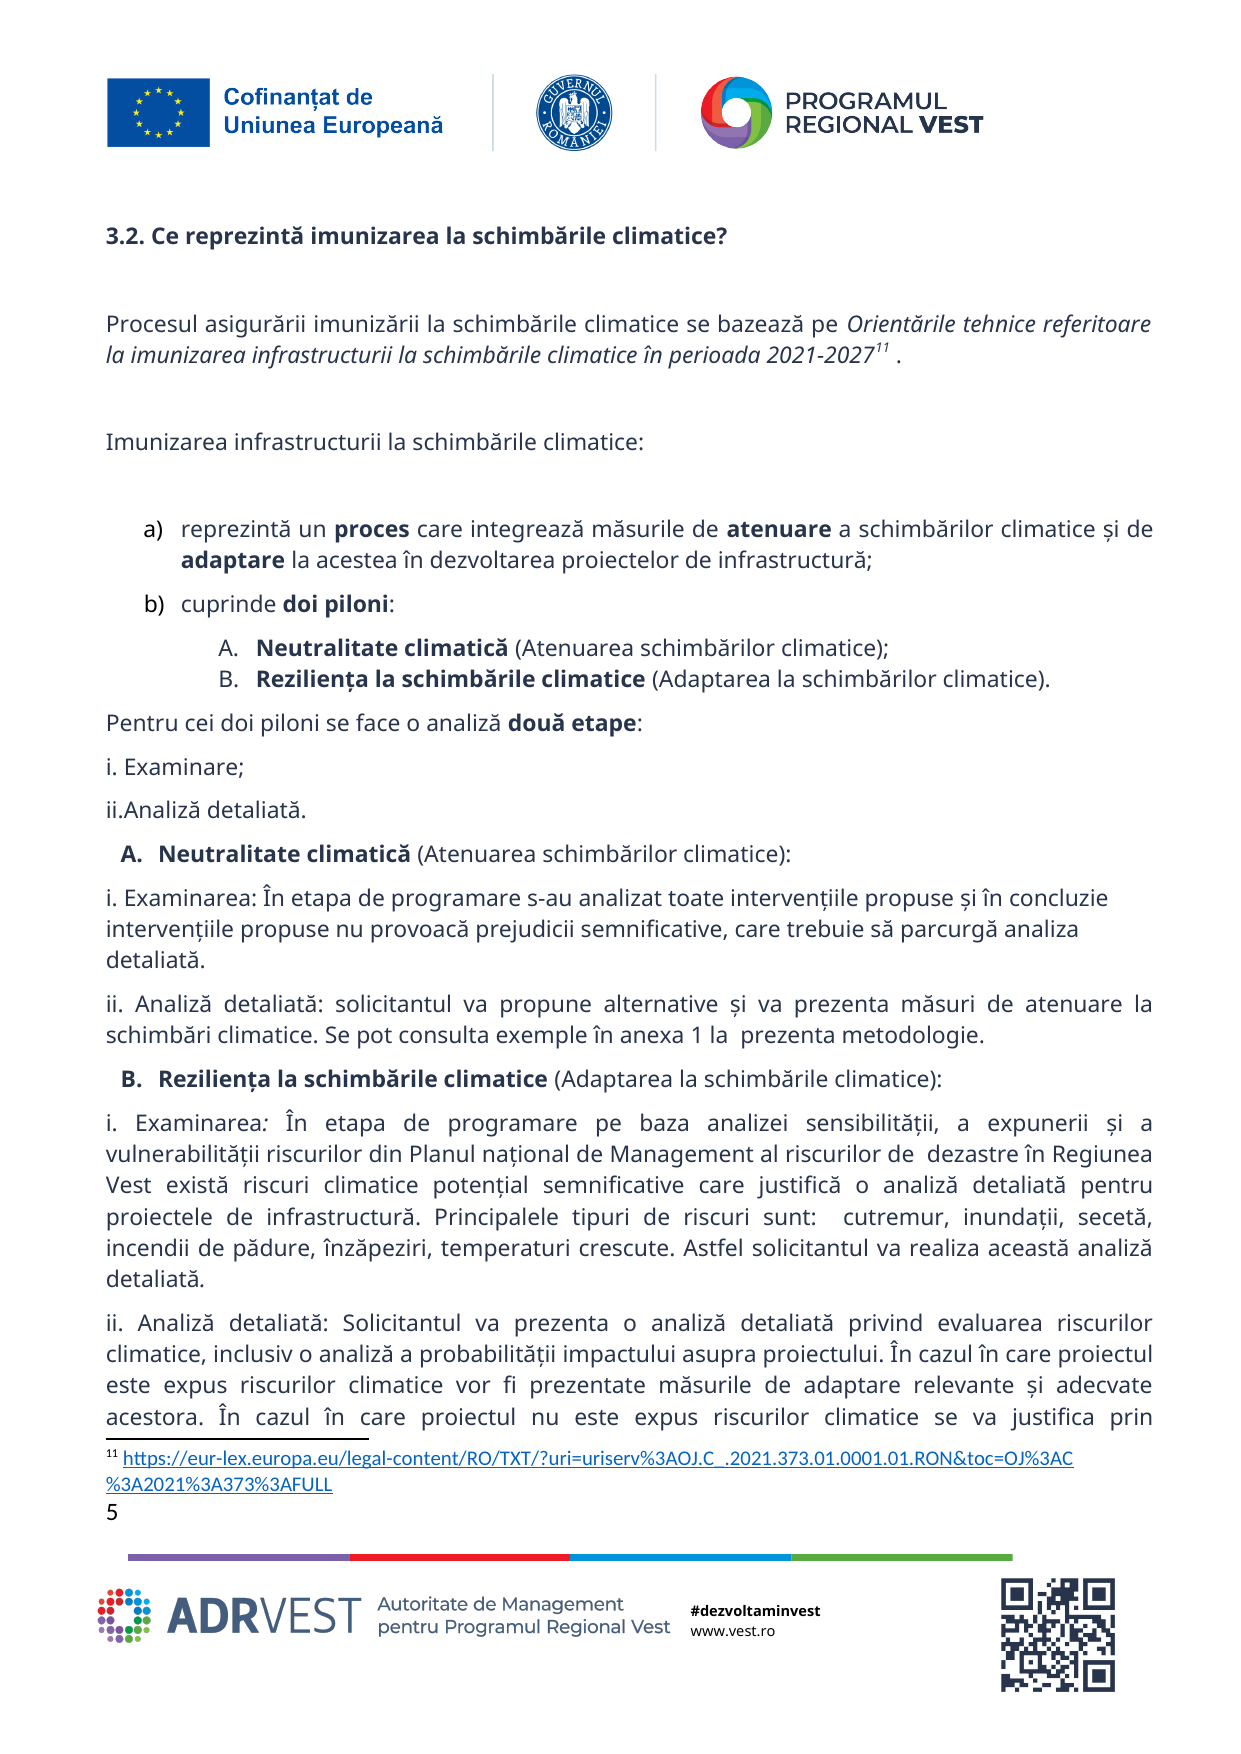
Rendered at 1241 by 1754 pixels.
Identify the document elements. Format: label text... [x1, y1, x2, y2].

picture [105, 73, 984, 152]
subtitle Procesul asigurării imunizării la schimbările climatice se bazează pe Orientările tehnice referitoare la imunizarea infrastructurii la schimbările climatice în perioada 2021-2027 . [106, 307, 1154, 370]
list Neutralitate climatică (Atenuarea schimbărilor climatice): [120, 838, 1154, 869]
text Imunizarea infrastructurii la schimbările climatice: [106, 426, 1154, 457]
picture [792, 1554, 1072, 1561]
text i. Examinare; [106, 751, 1154, 782]
list Reziliența la schimbările climatice (Adaptarea la schimbărilor climatice). [218, 663, 1154, 694]
text i. Examinarea: În etapa de programare s-au analizat toate intervențiile propuse și în concluzie intervențiile propuse nu provoacă prejudicii semnificative, care trebuie să parcurgă analiza detaliată. [106, 882, 1154, 976]
list cuprinde doi piloni: [143, 588, 1154, 619]
text ii.Analiză detaliată. [106, 794, 1154, 826]
picture [87, 1586, 677, 1647]
list Reziliența la schimbările climatice (Adaptarea la schimbările climatice): [120, 1063, 1154, 1094]
text i. Examinarea: În etapa de programare pe baza analizei sensibilității, a expunerii și a vulnerabilității riscurilor din Planul național de Management al riscurilor de dezastre în Regiunea Vest există riscuri climatice potențial semnificative care justifică o analiză detaliată pentru proiectele de infrastructură. Principalele tipuri de riscuri sunt: cutremur, inundații, secetă, incendii de pădure, înzăpeziri, temperaturi crescute. Astfel solicitantul va realiza această analiză detaliată. [106, 1107, 1154, 1294]
list reprezintă un proces care integrează măsurile de atenuare a schimbărilor climatice și de adaptare la acestea în dezvoltarea proiectelor de infrastructură; [143, 513, 1154, 576]
subtitle 3.2. Ce reprezintă imunizarea la schimbările climatice? [106, 220, 1154, 251]
picture [992, 1570, 1124, 1701]
picture [68, 1554, 569, 1561]
list Neutralitate climatică (Atenuarea schimbărilor climatice); [218, 632, 1154, 663]
text ii. Analiză detaliată: solicitantul va propune alternative și va prezenta măsuri de atenuare la schimbări climatice. Se pot consulta exemple în anexa 1 la prezenta metodologie. [106, 988, 1154, 1051]
text Pentru cei doi piloni se face o analiză două etape: [106, 707, 1154, 738]
